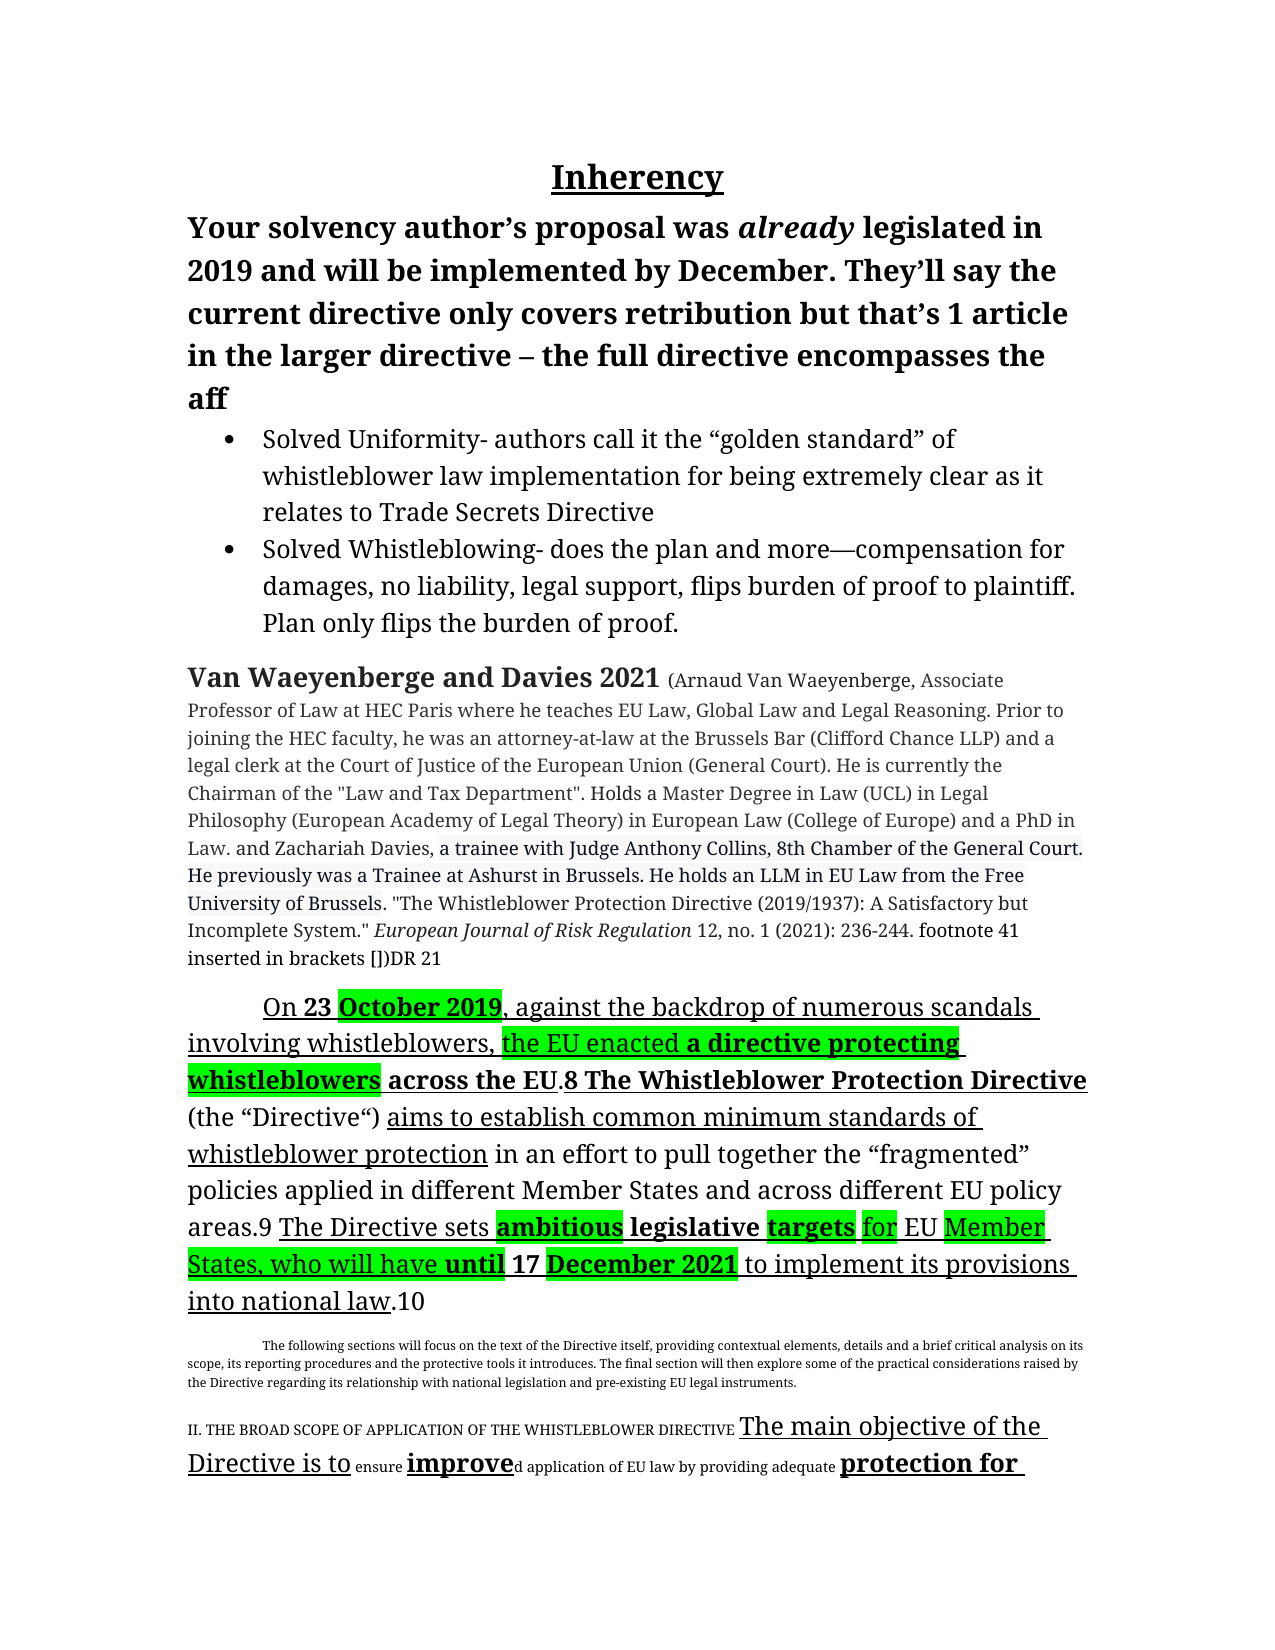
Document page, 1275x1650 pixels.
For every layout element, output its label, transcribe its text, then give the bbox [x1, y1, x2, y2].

subtitle Inherency [187, 154, 1087, 199]
text Van Waeyenberge and Davies 2021 (Arnaud Van Waeyenberge, Associate Professor of Law at HEC Paris where he teaches EU Law, Global Law and Legal Reasoning. Prior to joining the HEC faculty, he was an attorney-at-law at the Brussels Bar (Clifford Chance LLP) and a legal clerk at the Court of Justice of the European Union (General Court). He is currently the Chairman of the "Law and Tax Department". Holds a Master Degree in Law (UCL) in Legal Philosophy (European Academy of Legal Theory) in European Law (College of Europe) and a PhD in Law. and Zachariah Davies, a trainee with Judge Anthony Collins, 8th Chamber of the General Court. He previously was a Trainee at Ashurst in Brussels. He holds an LLM in EU Law from the Free University of Brussels. "The Whistleblower Protection Directive (2019/1937): A Satisfactory but Incomplete System." European Journal of Risk Regulation 12, no. 1 (2021): 236-244. footnote 41 inserted in brackets [])DR 21 [187, 659, 1087, 971]
text On 23 October 2019, against the backdrop of numerous scandals involving whistleblowers, the EU enacted a directive protecting whistleblowers across the EU.8 The Whistleblower Protection Directive (the “Directive“) aims to establish common minimum standards of whistleblower protection in an effort to pull together the “fragmented” policies applied in different Member States and across different EU policy areas.9 The Directive sets ambitious legislative targets for EU Member States, who will have until 17 December 2021 to implement its provisions into national law.10 [187, 989, 1087, 1317]
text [187, 1409, 1087, 1479]
list Solved Whistleblowing- does the plan and more—compensation for damages, no liability, legal support, flips burden of proof to plaintiff. Plan only flips the burden of proof. [225, 532, 1087, 639]
text The following sections will focus on the text of the Directive itself, providing contextual elements, details and a brief critical analysis on its scope, its reporting procedures and the protective tools it introduces. The final section will then explore some of the practical considerations raised by the Directive regarding its relationship with national legislation and pre-existing EU legal instruments. [187, 1337, 1087, 1391]
list Solved Uniformity- authors call it the “golden standard” of whistleblower law implementation for being extremely clear as it relates to Trade Secrets Directive [225, 421, 1087, 529]
subtitle Your solvency author’s proposal was already legislated in 2019 and will be implemented by December. They’ll say the current directive only covers retribution but that’s 1 article in the larger directive – the full directive encompasses the aff [187, 207, 1087, 418]
